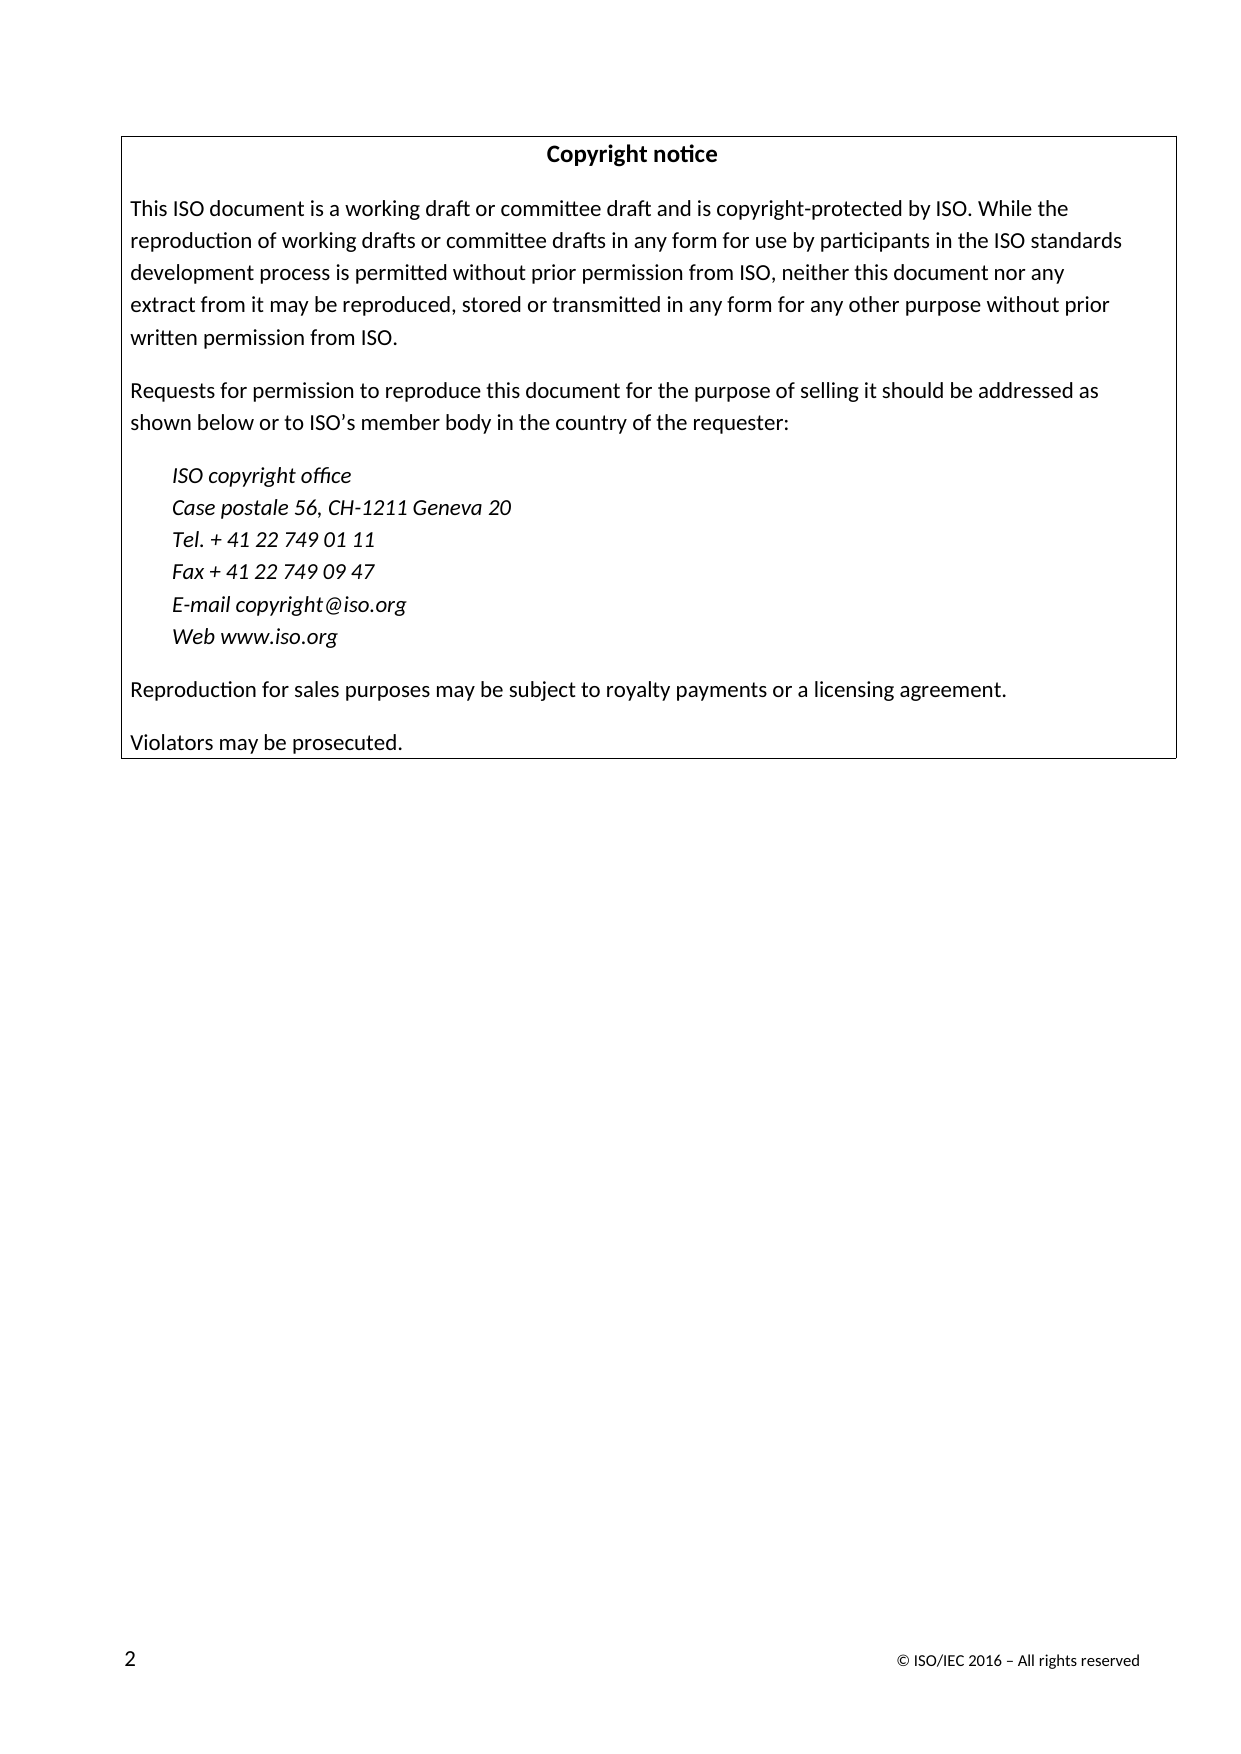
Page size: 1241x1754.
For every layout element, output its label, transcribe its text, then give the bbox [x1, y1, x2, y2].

text Requests for permission to reproduce this document for the purpose of selling it should be addressed as shown below or to ISO’s member body in the country of the requester: [122, 373, 1176, 436]
text Reproduction for sales purposes may be subject to royalty payments or a licensing agreement. [122, 672, 1176, 703]
text Case postale 56, CH-1211 Geneva 20 [122, 491, 1176, 521]
text Tel. + 41 22 749 01 11 [122, 523, 1176, 553]
text This ISO document is a working draft or committee draft and is copyright-protected by ISO. While the reproduction of working drafts or committee drafts in any form for use by participants in the ISO standards development process is permitted without prior permission from ISO, neither this document nor any extract from it may be reproduced, stored or transmitted in any form for any other purpose without prior written permission from ISO. [122, 191, 1176, 351]
text ISO copyright office [122, 458, 1176, 489]
text E-mail copyright@iso.org [122, 587, 1176, 618]
text Copyright notice [122, 137, 1176, 169]
text Web www.iso.org [122, 619, 1176, 650]
text Violators may be prosecuted. [122, 725, 1176, 758]
text Fax + 41 22 749 09 47 [122, 555, 1176, 586]
